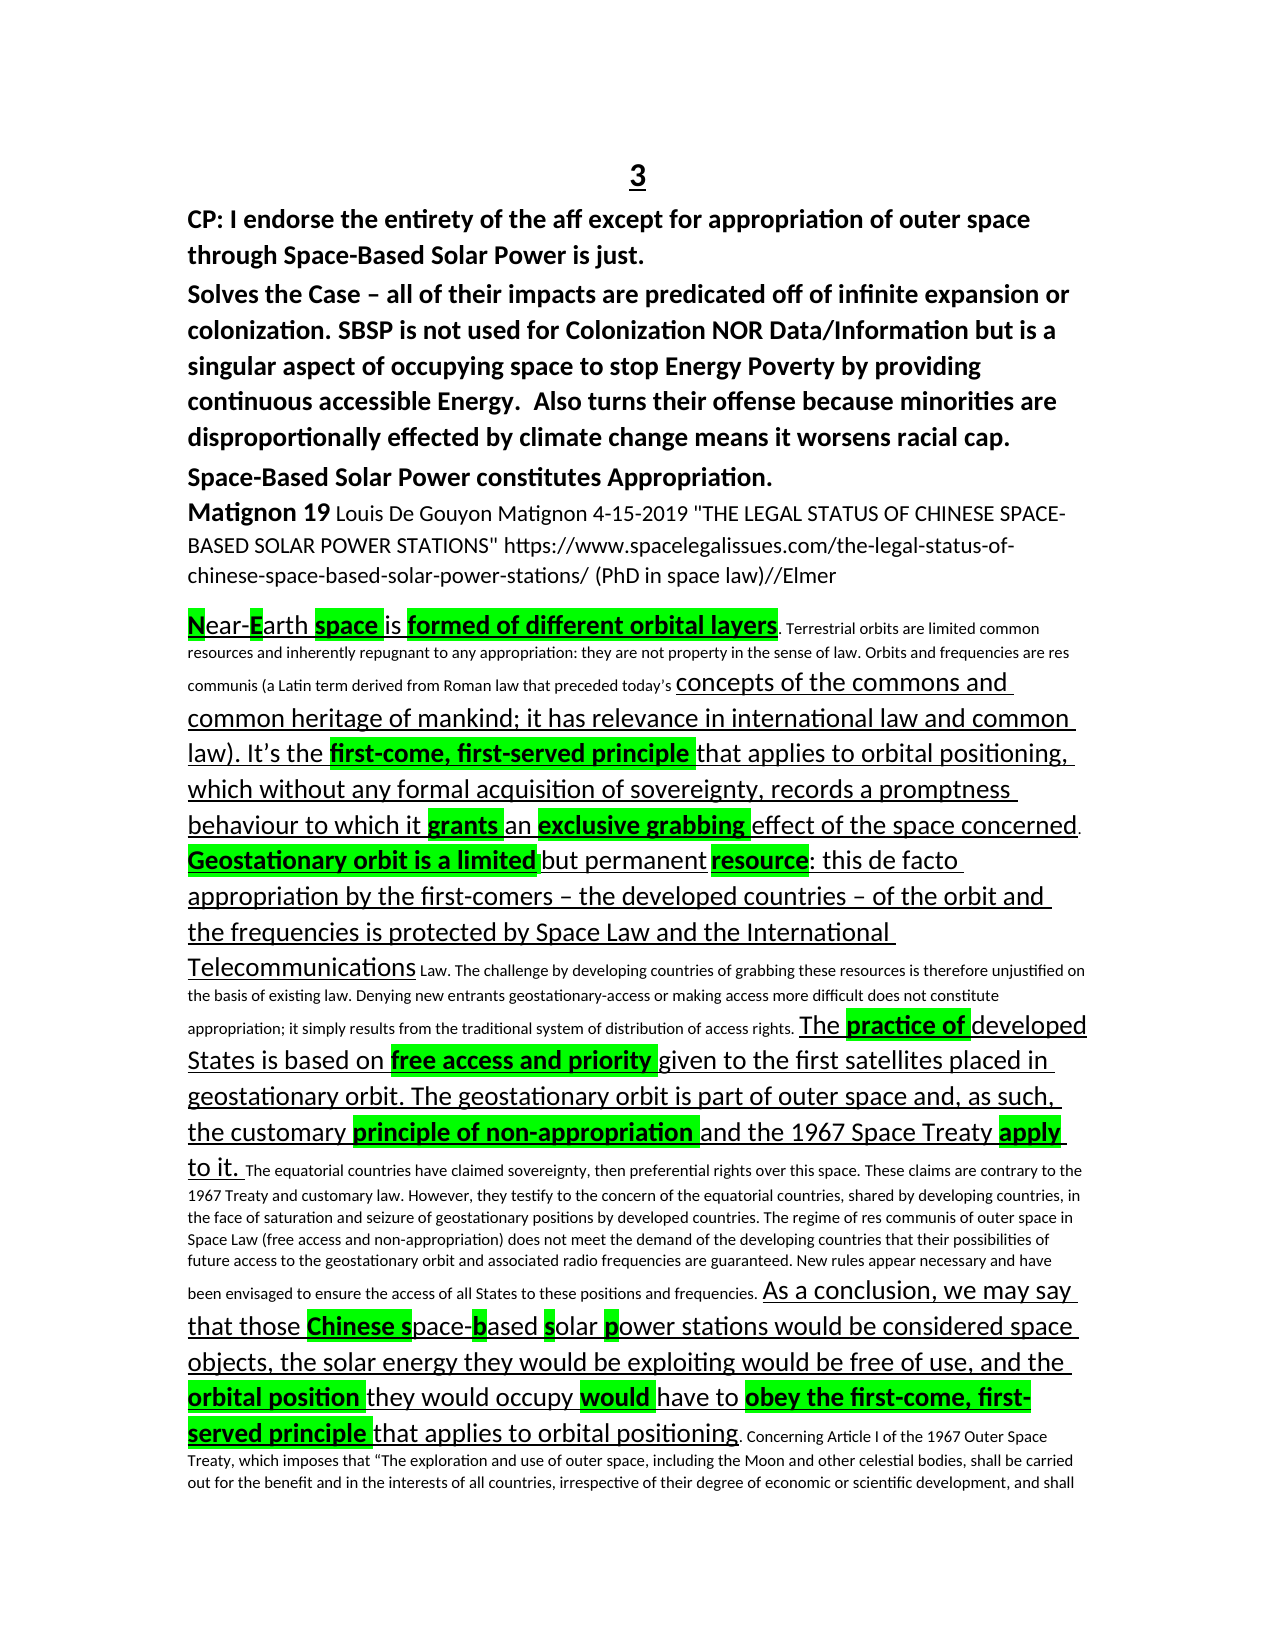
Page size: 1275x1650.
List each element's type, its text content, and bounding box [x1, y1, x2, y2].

subtitle 3 [187, 154, 1087, 195]
subtitle Space-Based Solar Power constitutes Appropriation. [187, 460, 1087, 493]
subtitle CP: I endorse the entirety of the aff except for appropriation of outer space through Space-Based Solar Power is just. [187, 202, 1087, 271]
subtitle Solves the Case – all of their impacts are predicated off of infinite expansion or colonization. SBSP is not used for Colonization NOR Data/Information but is a singular aspect of occupying space to stop Energy Poverty by providing continuous accessible Energy. Also turns their offense because minorities are disproportionally effected by climate change means it worsens racial cap. [187, 278, 1087, 453]
text Matignon 19 Louis De Gouyon Matignon 4-15-2019 "THE LEGAL STATUS OF CHINESE SPACE-BASED SOLAR POWER STATIONS" https://www.spacelegalissues.com/the-legal-status-of-chinese-space-based-solar-power-stations/ (PhD in space law)//Elmer [187, 496, 1087, 589]
